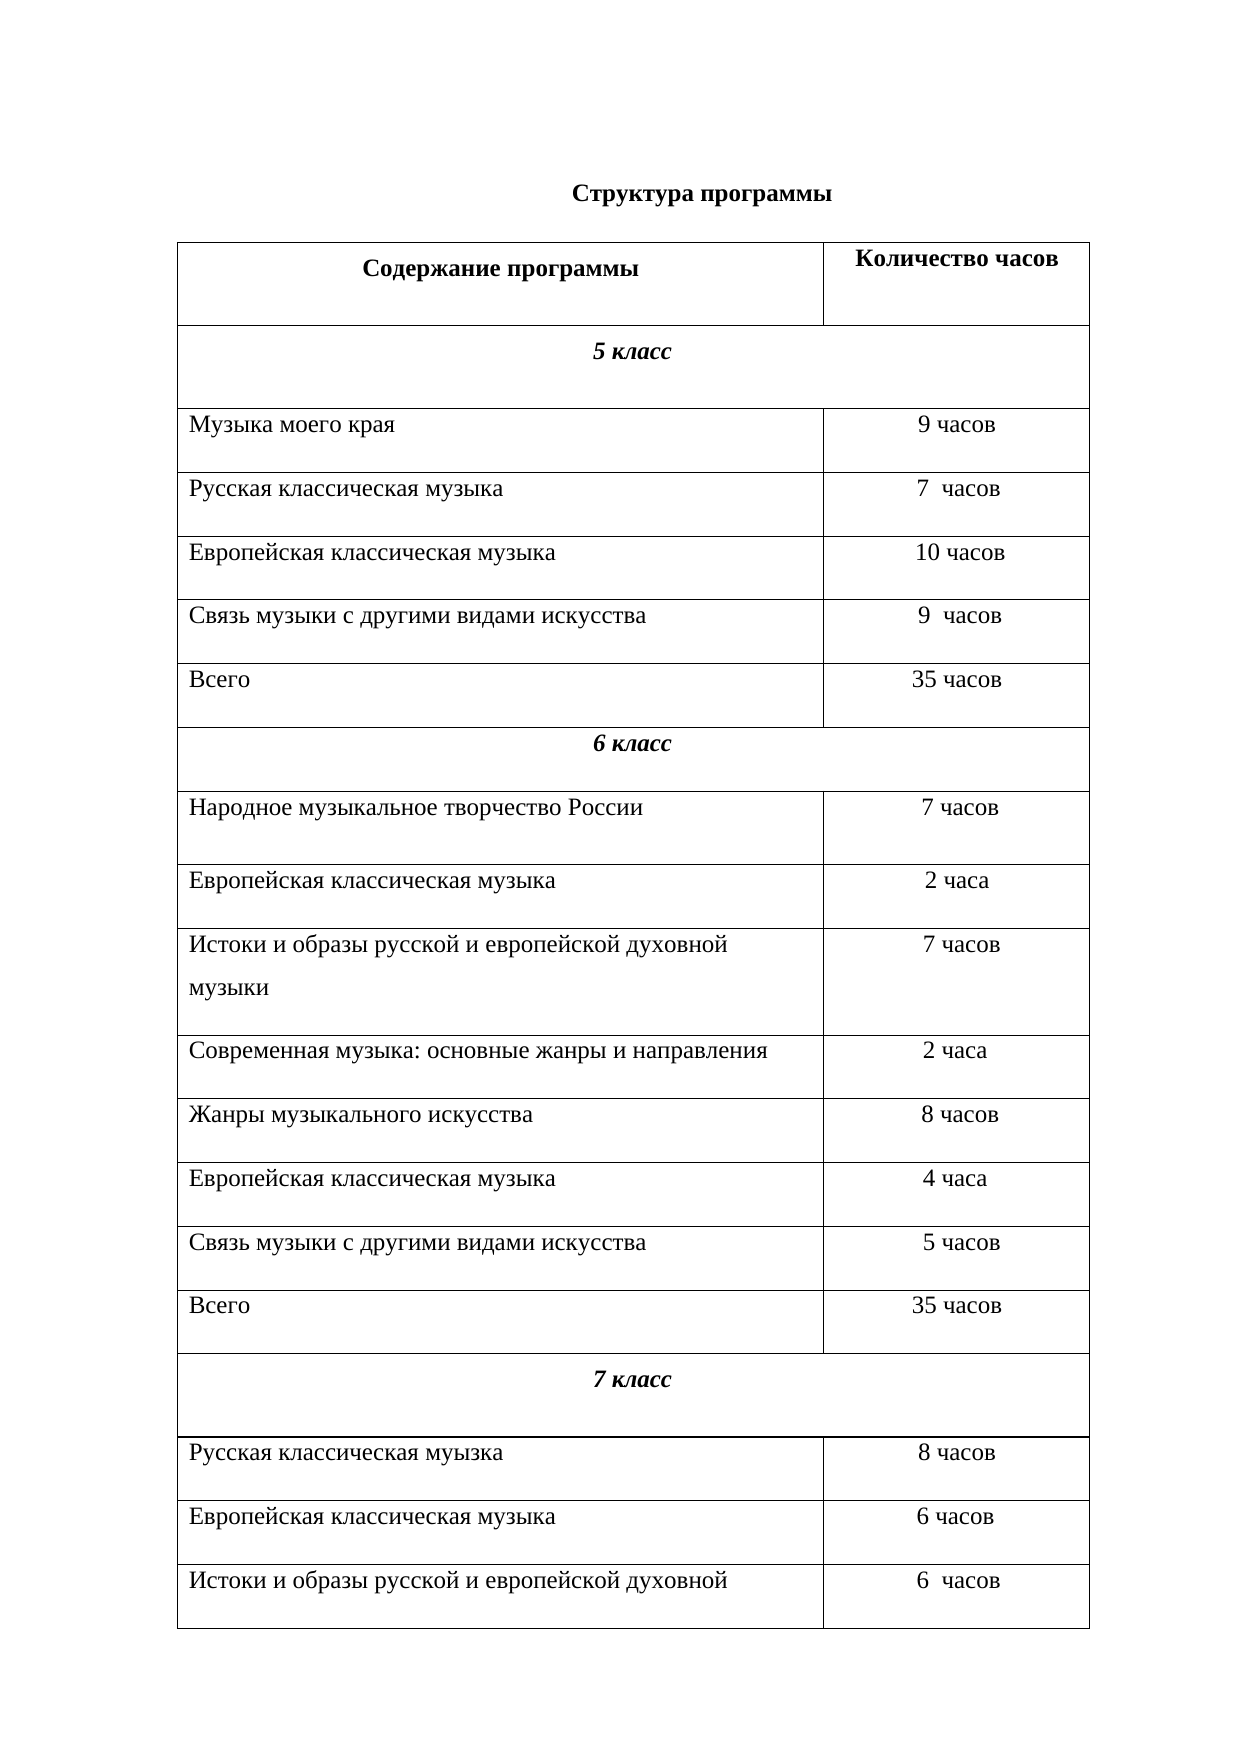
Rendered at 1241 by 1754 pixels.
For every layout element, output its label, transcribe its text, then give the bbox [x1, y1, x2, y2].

table_cell 9 часов [824, 409, 1089, 472]
table_cell 35 часов [824, 664, 1089, 727]
table_cell Европейская классическая музыка [178, 1163, 823, 1226]
table_cell 6 класс [178, 728, 1089, 791]
table_cell Европейская классическая музыка [178, 1501, 823, 1564]
table_cell Всего [178, 664, 823, 727]
table_cell 10 часов [824, 537, 1089, 599]
table_cell Истоки и образы русской и европейской духовной музыки [178, 929, 823, 1034]
table_cell 5 класс [178, 326, 1089, 408]
table_cell 9 часов [824, 600, 1089, 663]
table_cell Всего [178, 1291, 823, 1353]
table_cell Современная музыка: основные жанры и направления [178, 1036, 823, 1098]
table_cell 7 класс [178, 1354, 1089, 1436]
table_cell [178, 1565, 823, 1628]
table_cell 8 часов [824, 1438, 1089, 1500]
table_cell 7 часов [824, 792, 1089, 864]
table_cell 6 часов [824, 1501, 1089, 1564]
table_cell 8 часов [824, 1099, 1089, 1162]
table_cell 4 часа [824, 1163, 1089, 1226]
table_cell 7 часов [824, 929, 1089, 1034]
table_cell 7 часов [824, 473, 1089, 536]
table_header Количество часов [824, 243, 1089, 325]
table_cell Русская классическая муызка [178, 1438, 823, 1500]
table_header Содержание программы [178, 243, 823, 325]
table_cell Связь музыки с другими видами искусства [178, 1227, 823, 1289]
table_cell Европейская классическая музыка [178, 537, 823, 599]
table_cell Связь музыки с другими видами искусства [178, 600, 823, 663]
table_cell Жанры музыкального искусства [178, 1099, 823, 1162]
table_cell 2 часа [824, 1036, 1089, 1098]
table_cell Европейская классическая музыка [178, 865, 823, 928]
text Структура программы [177, 178, 1152, 207]
table_cell Русская классическая музыка [178, 473, 823, 536]
table_cell Народное музыкальное творчество России [178, 792, 823, 864]
table_cell 6 часов [824, 1565, 1089, 1628]
table_cell 35 часов [824, 1291, 1089, 1353]
table_cell 2 часа [824, 865, 1089, 928]
table_cell Музыка моего края [178, 409, 823, 472]
table_cell 5 часов [824, 1227, 1089, 1289]
